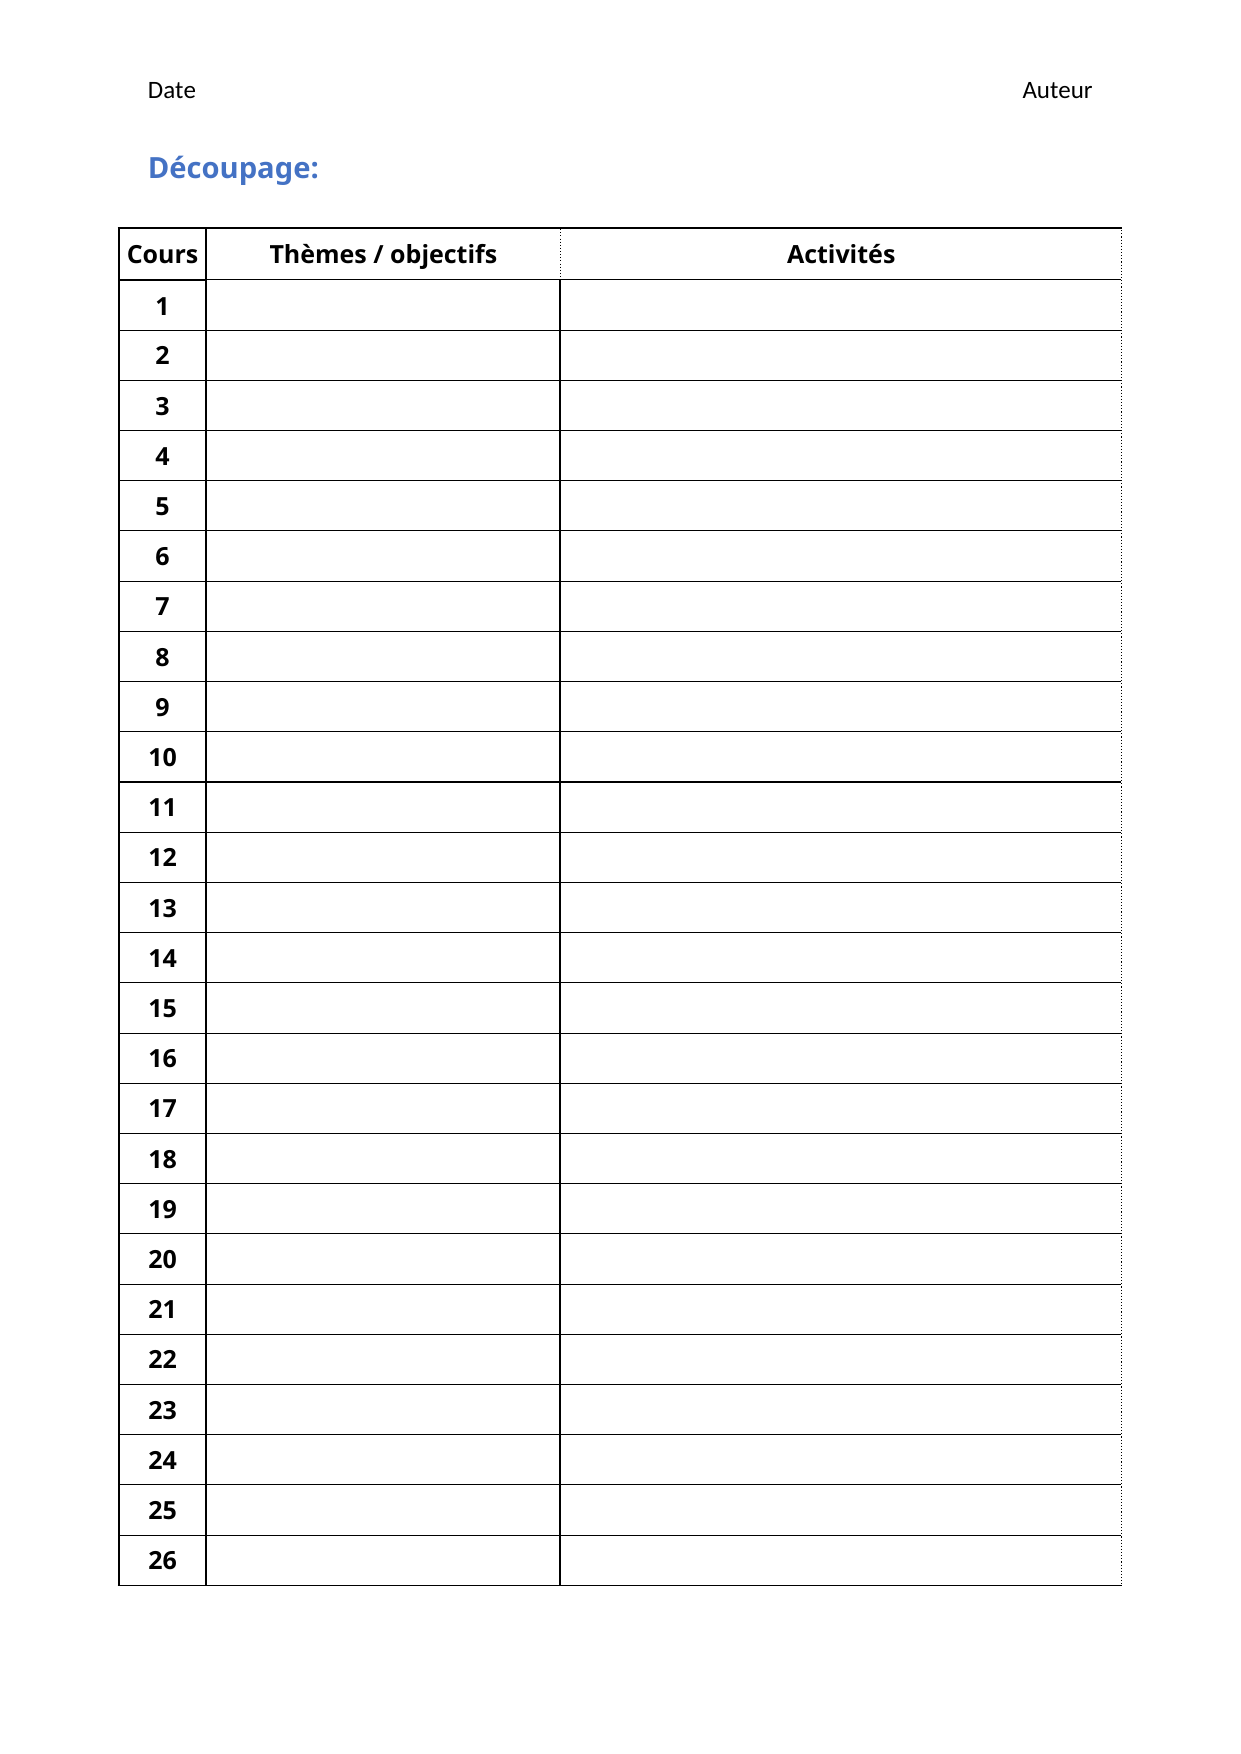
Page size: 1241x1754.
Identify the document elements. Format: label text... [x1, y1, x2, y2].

table_cell [207, 1536, 559, 1585]
table_header Cours [120, 229, 205, 279]
table_cell 13 [120, 883, 205, 932]
table_cell 5 [120, 481, 205, 530]
table_cell [561, 1384, 1122, 1434]
table_cell [207, 1435, 559, 1484]
table_cell 11 [120, 783, 205, 832]
table_cell [207, 632, 559, 681]
table_cell 8 [120, 632, 205, 681]
table_cell 17 [120, 1084, 205, 1133]
table_cell 10 [120, 732, 205, 781]
table_cell 3 [120, 381, 205, 430]
table_cell [207, 833, 559, 882]
table_cell [561, 681, 1122, 731]
table_cell [561, 631, 1122, 681]
table_cell 23 [120, 1385, 205, 1434]
table_cell [561, 1334, 1122, 1384]
table_cell [561, 1434, 1122, 1484]
table_cell [561, 381, 1122, 430]
table_cell [207, 732, 559, 781]
table_cell [561, 1535, 1122, 1585]
table_cell [561, 781, 1122, 832]
table_cell 2 [120, 331, 205, 380]
table_cell 26 [120, 1536, 205, 1585]
table_cell 21 [120, 1285, 205, 1334]
table_cell [207, 1034, 559, 1083]
table_cell [561, 1234, 1122, 1283]
table_cell [561, 1134, 1122, 1183]
table_cell [561, 731, 1122, 781]
table_cell 9 [120, 682, 205, 731]
table_cell 19 [120, 1184, 205, 1233]
table_cell 25 [120, 1485, 205, 1534]
table_cell 6 [120, 531, 205, 581]
table_cell [207, 331, 559, 380]
table_cell 22 [120, 1335, 205, 1384]
table_cell 20 [120, 1234, 205, 1283]
table_cell [561, 431, 1122, 480]
table_cell [207, 682, 559, 731]
table_cell 1 [120, 281, 205, 329]
table_cell [207, 431, 559, 480]
table_cell [207, 1084, 559, 1133]
table_cell [207, 1134, 559, 1183]
table_cell 4 [120, 431, 205, 480]
table_cell 24 [120, 1435, 205, 1484]
table_cell [207, 933, 559, 982]
table_cell [207, 983, 559, 1032]
table_cell [207, 783, 559, 832]
table_cell 16 [120, 1034, 205, 1083]
table_cell 12 [120, 833, 205, 882]
table_cell [561, 932, 1122, 982]
table_cell [561, 1084, 1122, 1133]
table_cell [207, 280, 559, 329]
table_cell 15 [120, 983, 205, 1032]
table_cell [561, 481, 1122, 530]
table_cell [207, 531, 559, 581]
table_cell 18 [120, 1134, 205, 1183]
table_cell [561, 581, 1122, 631]
table_cell [561, 1184, 1122, 1233]
table_header Thèmes / objectifs [207, 229, 560, 279]
table_cell [207, 1485, 559, 1534]
table_cell [207, 582, 559, 631]
table_cell [561, 531, 1122, 581]
table_cell [207, 481, 559, 530]
table_cell [561, 982, 1122, 1032]
table_cell 14 [120, 933, 205, 982]
table_cell [561, 331, 1122, 380]
table_cell [207, 883, 559, 932]
table_cell [207, 1285, 559, 1334]
table_cell [561, 279, 1122, 329]
table_cell [207, 1385, 559, 1434]
table_cell 7 [120, 582, 205, 631]
table_cell [207, 381, 559, 430]
table_cell [561, 1484, 1122, 1534]
table_cell [207, 1184, 559, 1233]
table_cell [561, 832, 1122, 882]
table_header Activités [560, 229, 1122, 279]
table_cell [561, 882, 1122, 932]
table_cell [561, 1034, 1122, 1083]
text Découpage: [148, 148, 1093, 187]
table_cell [561, 1284, 1122, 1334]
table_cell [207, 1335, 559, 1384]
table_cell [207, 1234, 559, 1283]
